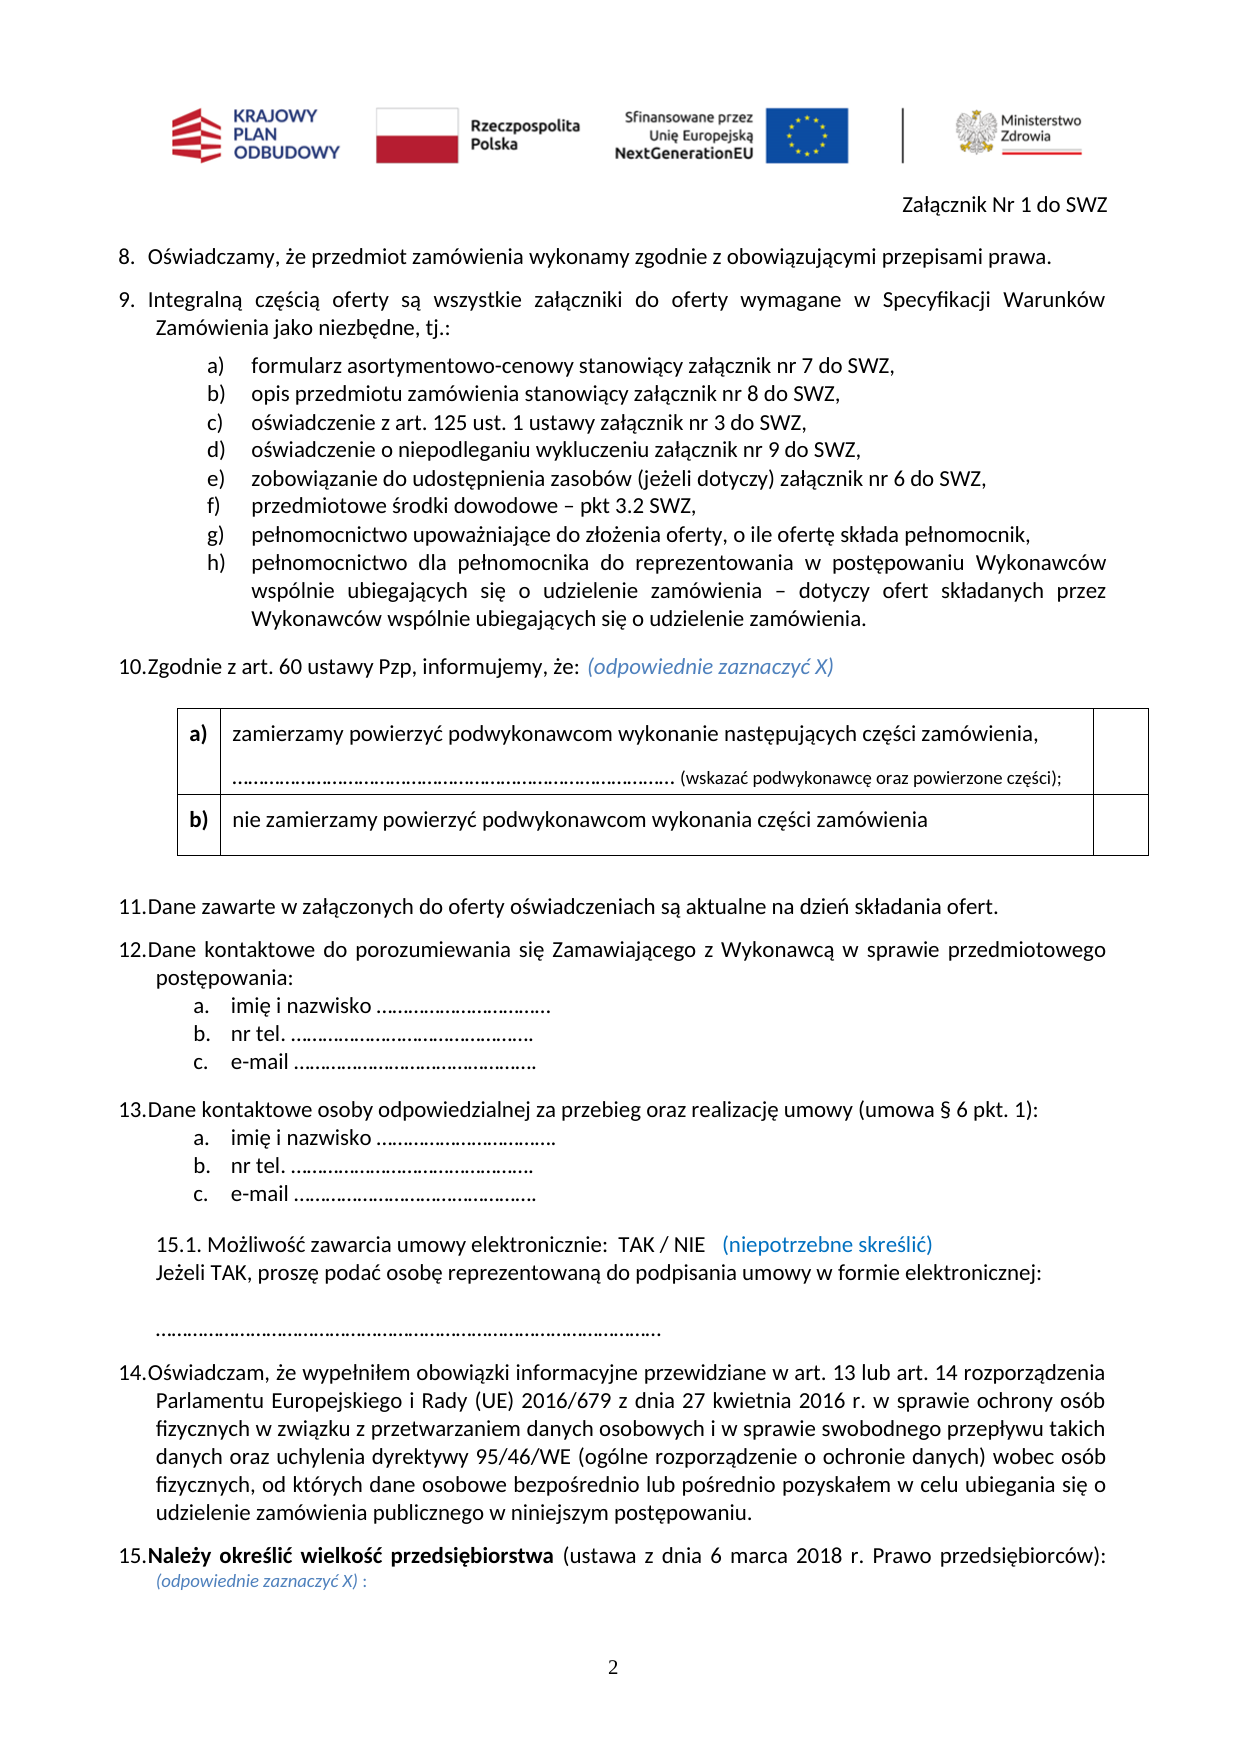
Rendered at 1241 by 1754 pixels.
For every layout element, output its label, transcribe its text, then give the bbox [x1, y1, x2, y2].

list Należy określić wielkość przedsiębiorstwa (ustawa z dnia 6 marca 2018 r. Prawo przedsiębiorców): (odpowiednie zaznaczyć X) : [118, 1541, 1108, 1592]
list pełnomocnictwo upoważniające do złożenia oferty, o ile ofertę składa pełnomocnik, [207, 520, 1108, 548]
table_cell [1094, 795, 1148, 854]
table_header a) [178, 709, 220, 794]
list Dane kontaktowe do porozumiewania się Zamawiającego z Wykonawcą w sprawie przedmiotowego postępowania: [118, 935, 1108, 991]
list pełnomocnictwo dla pełnomocnika do reprezentowania w postępowaniu Wykonawców wspólnie ubiegających się o udzielenie zamówienia – dotyczy ofert składanych przez Wykonawców wspólnie ubiegających się o udzielenie zamówienia. [207, 548, 1108, 632]
list oświadczenie o niepodleganiu wykluczeniu załącznik nr 9 do SWZ, [207, 436, 1108, 464]
list imię i nazwisko …………………………… [193, 991, 1108, 1019]
list nr tel. ………………………………………. [193, 1019, 1108, 1047]
list Oświadczamy, że przedmiot zamówienia wykonamy zgodnie z obowiązującymi przepisami prawa. [118, 242, 1108, 270]
list Dane zawarte w załączonych do oferty oświadczeniach są aktualne na dzień składania ofert. [118, 892, 1108, 920]
list e-mail ………………………………………. [193, 1179, 1108, 1208]
list opis przedmiotu zamówienia stanowiący załącznik nr 8 do SWZ, [207, 379, 1108, 408]
list Jeżeli TAK, proszę podać osobę reprezentowaną do podpisania umowy w formie elektronicznej: [156, 1258, 1108, 1287]
list …………………………………………………………………………………… [156, 1314, 1108, 1343]
table_header [1094, 709, 1148, 794]
picture [155, 85, 1101, 180]
list zobowiązanie do udostępnienia zasobów (jeżeli dotyczy) załącznik nr 6 do SWZ, [207, 464, 1108, 492]
list nr tel. ………………………………………. [193, 1152, 1108, 1179]
list 15.1. Możliwość zawarcia umowy elektronicznie: TAK / NIE (niepotrzebne skreślić) [156, 1231, 1108, 1258]
list Oświadczam, że wypełniłem obowiązki informacyjne przewidziane w art. 13 lub art. 14 rozporządzenia Parlamentu Europejskiego i Rady (UE) 2016/679 z dnia 27 kwietnia 2016 r. w sprawie ochrony osób fizycznych w związku z przetwarzaniem danych osobowych i w sprawie swobodnego przepływu takich danych oraz uchylenia dyrektywy 95/46/WE (ogólne rozporządzenie o ochronie danych) wobec osób fizycznych, od których dane osobowe bezpośrednio lub pośrednio pozyskałem w celu ubiegania się o udzielenie zamówienia publicznego w niniejszym postępowaniu. [118, 1358, 1108, 1526]
table_cell b) [178, 795, 220, 854]
list e-mail ………………………………………. [193, 1047, 1108, 1075]
list przedmiotowe środki dowodowe – pkt 3.2 SWZ, [207, 492, 1108, 520]
list Integralną częścią oferty są wszystkie załączniki do oferty wymagane w Specyfikacji Warunków Zamówienia jako niezbędne, tj.: [118, 285, 1108, 341]
list oświadczenie z art. 125 ust. 1 ustawy załącznik nr 3 do SWZ, [207, 408, 1108, 436]
list formularz asortymentowo-cenowy stanowiący załącznik nr 7 do SWZ, [207, 352, 1108, 379]
list imię i nazwisko ……………………………. [193, 1123, 1108, 1152]
table_header zamierzamy powierzyć podwykonawcom wykonanie następujących części zamówienia, ………………………………………………………………………… (wskazać podwykonawcę oraz powierzone części); [221, 709, 1093, 794]
list Zgodnie z art. 60 ustawy Pzp, informujemy, że: (odpowiednie zaznaczyć X) [118, 652, 1108, 680]
list Dane kontaktowe osoby odpowiedzialnej za przebieg oraz realizację umowy (umowa § 6 pkt. 1): [118, 1096, 1108, 1123]
table_cell nie zamierzamy powierzyć podwykonawcom wykonania części zamówienia [221, 795, 1093, 854]
